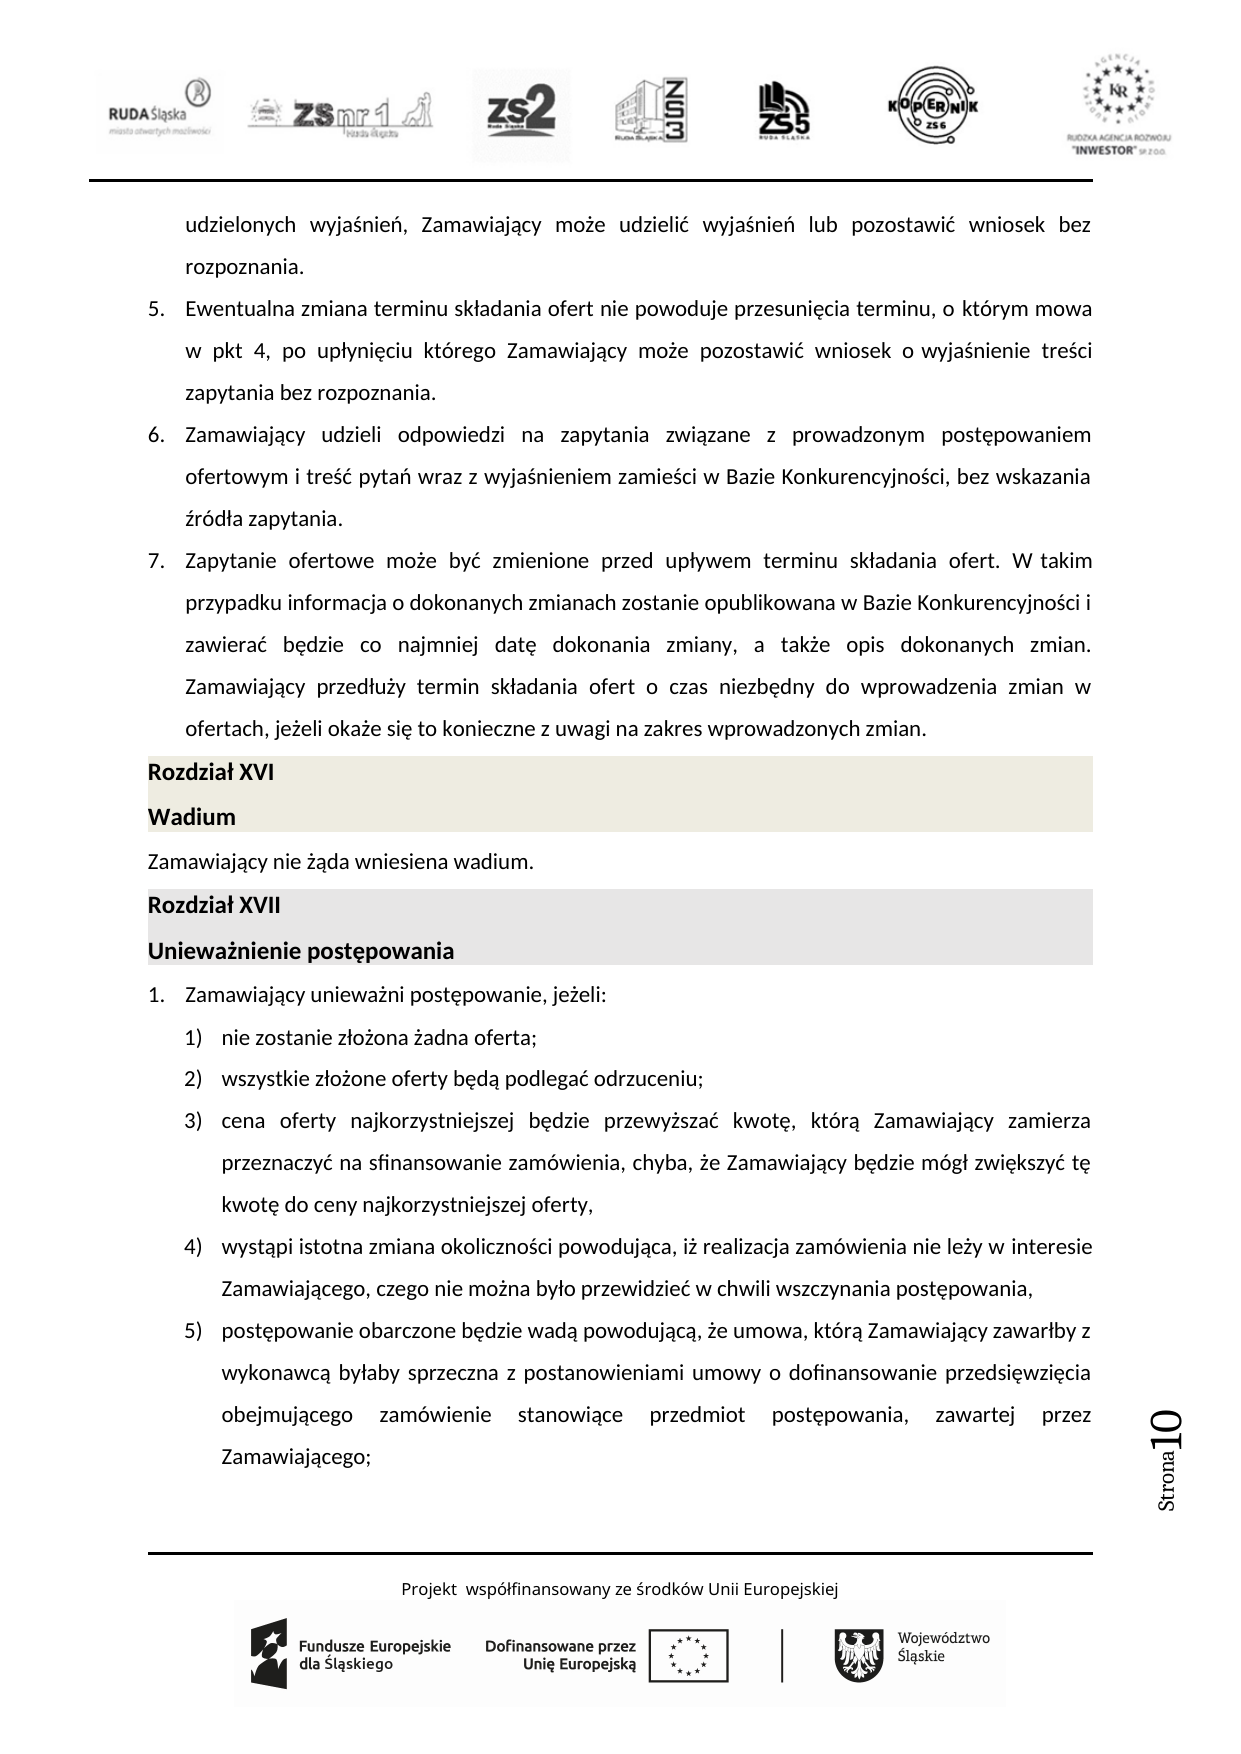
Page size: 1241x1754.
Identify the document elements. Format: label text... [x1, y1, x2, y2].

list Ewentualna zmiana terminu składania ofert nie powoduje przesunięcia terminu, o którym mowa w pkt 4, po upłynięciu którego Zamawiający może pozostawić wniosek o wyjaśnienie treści zapytania bez rozpoznania. [148, 294, 1093, 406]
picture [233, 1600, 1007, 1707]
list Zapytanie ofertowe może być zmienione przed upływem terminu składania ofert. W takim przypadku informacja o dokonanych zmianach zostanie opublikowana w Bazie Konkurencyjności i zawierać będzie co najmniej datę dokonania zmiany, a także opis dokonanych zmian. Zamawiający przedłuży termin składania ofert o czas niezbędny do wprowadzenia zmian w ofertach, jeżeli okaże się to konieczne z uwagi na zakres wprowadzonych zmian. [148, 546, 1093, 742]
list wystąpi istotna zmiana okoliczności powodująca, iż realizacja zamówienia nie leży w interesie Zamawiającego, czego nie można było przewidzieć w chwili wszczynania postępowania, [184, 1232, 1093, 1302]
list Rozdział XVII [148, 889, 1093, 920]
list Unieważnienie postępowania [148, 935, 1093, 965]
text Wadium [148, 801, 1093, 832]
list postępowanie obarczone będzie wadą powodującą, że umowa, którą Zamawiający zawarłby z wykonawcą byłaby sprzeczna z postanowieniami umowy o dofinansowanie przedsięwzięcia obejmującego zamówienie stanowiące przedmiot postępowania, zawartej przez Zamawiającego; [184, 1316, 1093, 1470]
list Zamawiający unieważni postępowanie, jeżeli: [148, 981, 1093, 1009]
text Zamawiający nie żąda wniesiena wadium. [148, 847, 1093, 875]
picture [88, 29, 1191, 177]
list wszystkie złożone oferty będą podlegać odrzuceniu; [184, 1064, 1093, 1093]
list cena oferty najkorzystniejszej będzie przewyższać kwotę, którą Zamawiający zamierza przeznaczyć na sfinansowanie zamówienia, chyba, że Zamawiający będzie mógł zwiększyć tę kwotę do ceny najkorzystniejszej oferty, [184, 1107, 1093, 1218]
list nie zostanie złożona żadna oferta; [184, 1023, 1093, 1051]
list Zamawiający udzieli odpowiedzi na zapytania związane z prowadzonym postępowaniem ofertowym i treść pytań wraz z wyjaśnieniem zamieści w Bazie Konkurencyjności, bez wskazania źródła zapytania. [148, 420, 1093, 532]
text Rozdział XVI [148, 756, 1093, 786]
